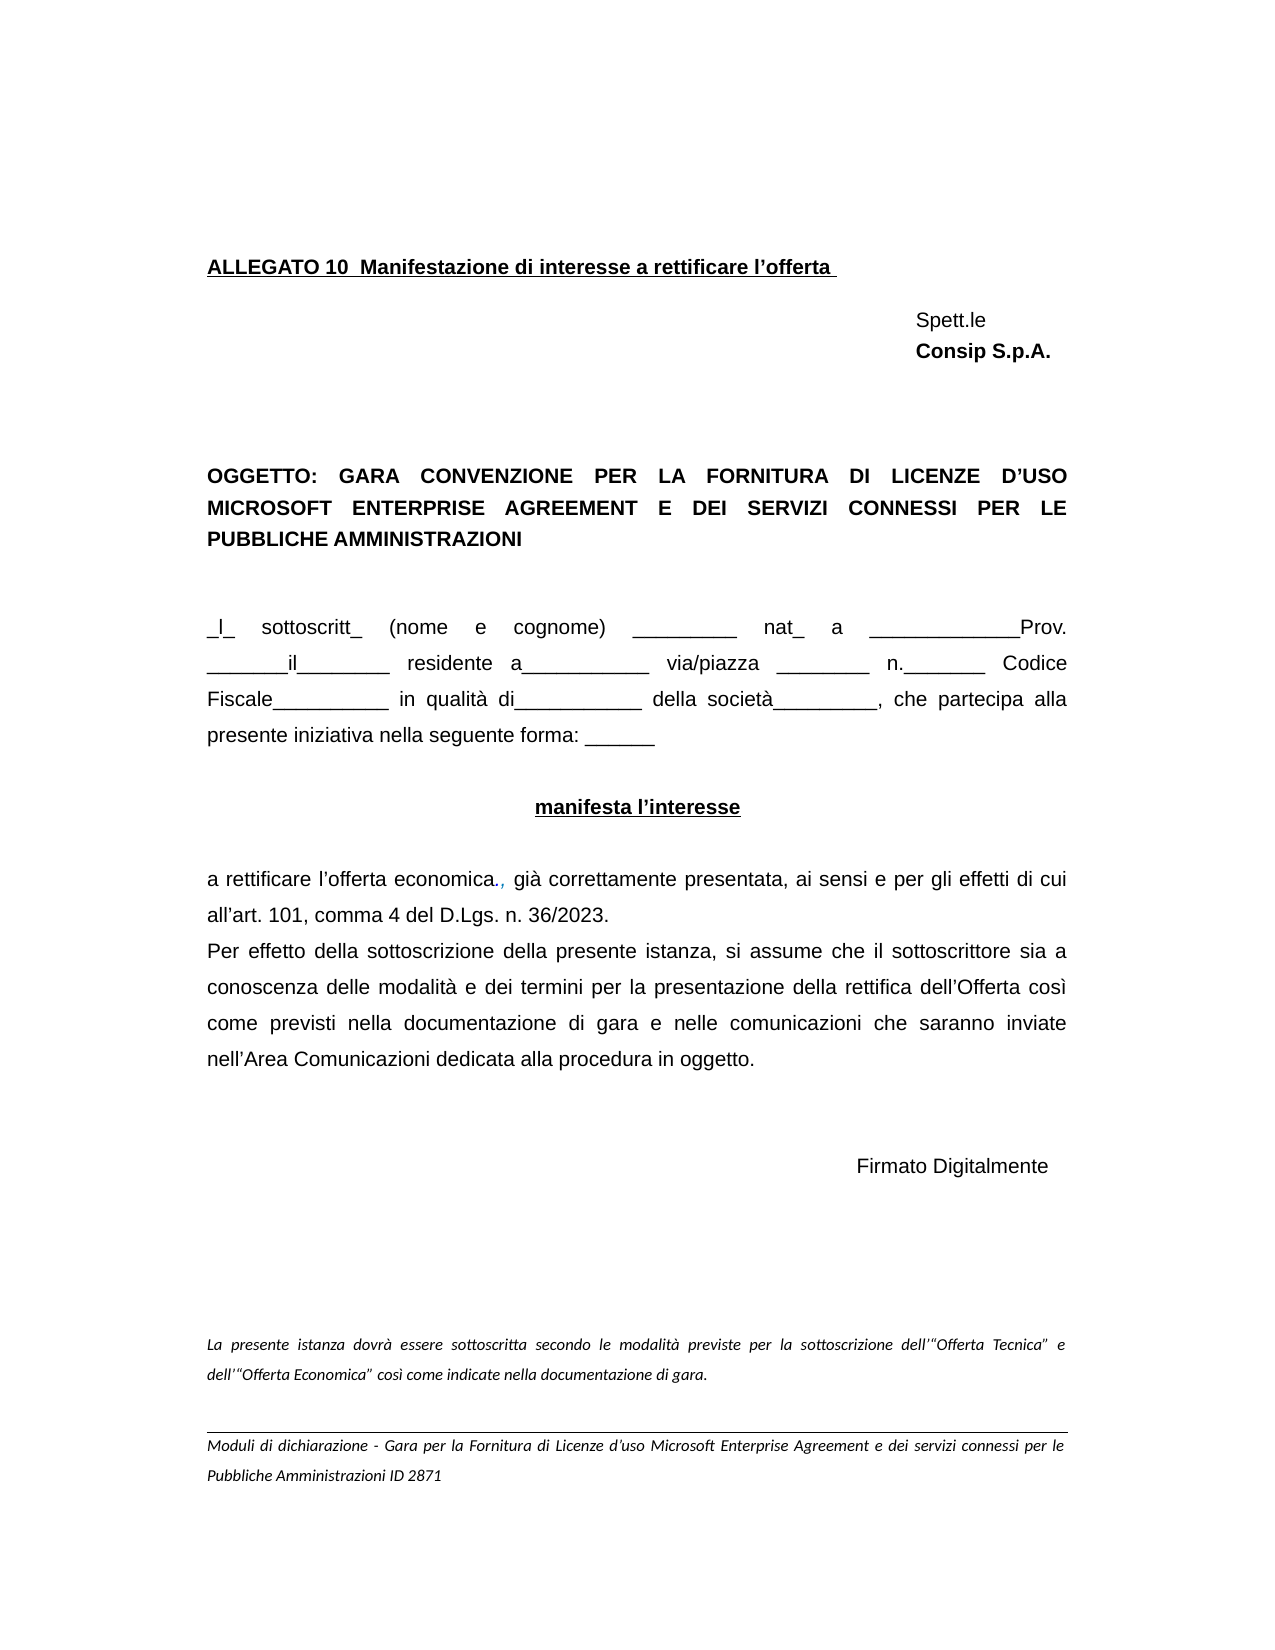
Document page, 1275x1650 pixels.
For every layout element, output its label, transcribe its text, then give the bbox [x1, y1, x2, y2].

text Consip S.p.A. [916, 334, 1068, 365]
text ALLEGATO 10 Manifestazione di interesse a rettificare l’offerta [207, 255, 1068, 279]
text La presente istanza dovrà essere sottoscritta secondo le modalità previste per la sottoscrizione dell’“Offerta Tecnica” e dell’“Offerta Economica” così come indicate nella documentazione di gara. [207, 1334, 1068, 1384]
text _l_ sottoscritt_ (nome e cognome) _________ nat_ a _____________Prov. _______il________ residente a___________ via/piazza ________ n._______ Codice Fiscale__________ in qualità di___________ della società_________, che partecipa alla presente iniziativa nella seguente forma: ______ [207, 615, 1068, 747]
text a rettificare l’offerta economica., già correttamente presentata, ai sensi e per gli effetti di cui all’art. 101, comma 4 del D.Lgs. n. 36/2023. [207, 867, 1068, 927]
text Spett.le [916, 303, 1068, 334]
text manifesta l’interesse [207, 795, 1068, 819]
text Per effetto della sottoscrizione della presente istanza, si assume che il sottoscrittore sia a conoscenza delle modalità e dei termini per la presentazione della rettifica dell’Offerta così come previsti nella documentazione di gara e nelle comunicazioni che saranno inviate nell’Area Comunicazioni dedicata alla procedura in oggetto. [207, 938, 1068, 1070]
text Oggetto: GARA CONVENZIONE PER LA FORNITURA DI LICENZE D’USO MICROSOFT ENTERPRISE AGREEMENT E DEI SERVIZI CONNESSI PER LE PUBBLICHE AMMINISTRAZIONI [207, 459, 1068, 553]
list Firmato Digitalmente [856, 1154, 1068, 1178]
